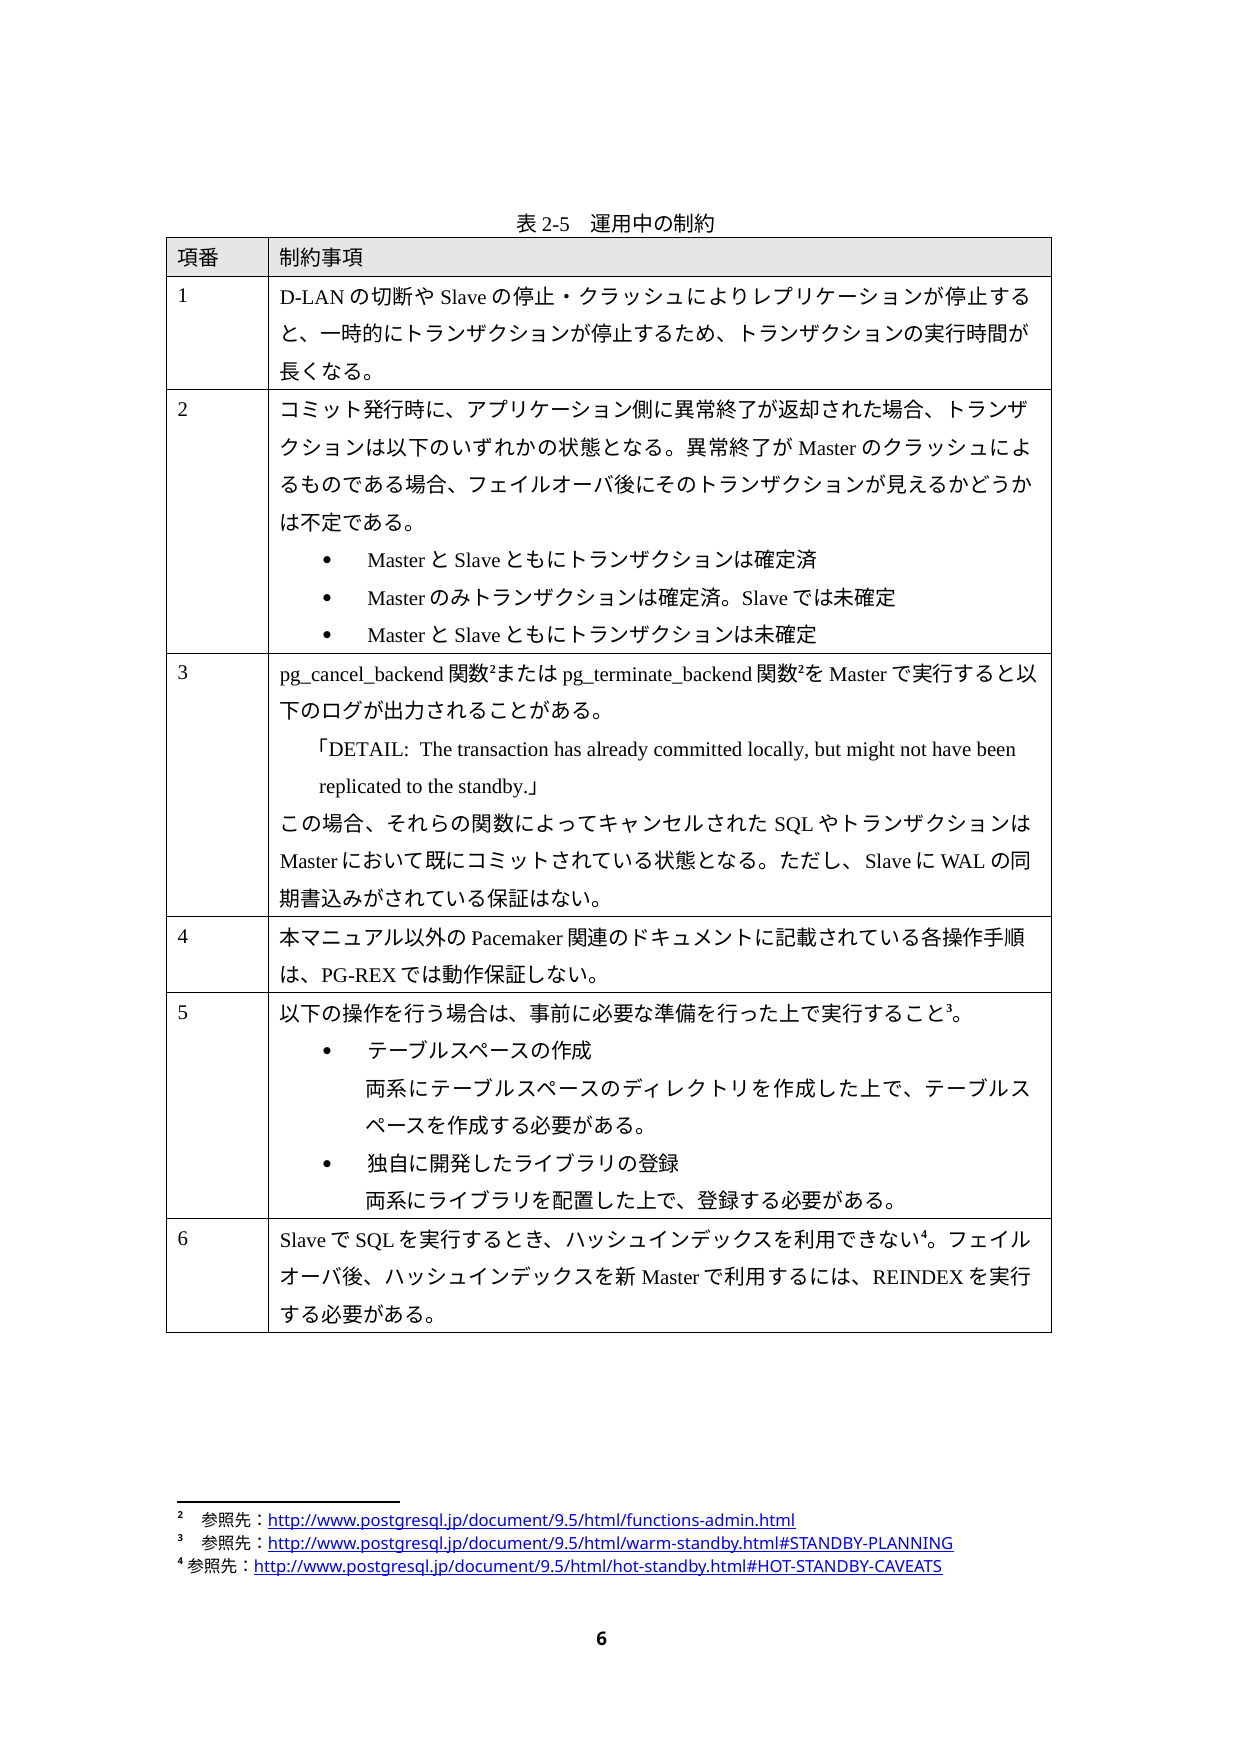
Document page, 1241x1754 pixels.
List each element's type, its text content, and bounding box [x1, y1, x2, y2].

table_cell 本マニュアル以外のPacemaker関連のドキュメントに記載されている各操作手順は、PG-REXでは動作保証しない。 [269, 917, 1051, 992]
table_cell SlaveでSQLを実行するとき、ハッシュインデックスを利用できない。フェイルオーバ後、ハッシュインデックスを新Masterで利用するには、REINDEXを実行する必要がある。 [269, 1219, 1051, 1332]
table_cell pg_cancel_backend関数またはpg_terminate_backend関数2をMasterで実行すると以下のログが出力されることがある。 「DETAIL: The transaction has already committed locally, but might not have been replicated to the standby.」 この場合、それらの関数によってキャンセルされたSQLやトランザクションはMasterにおいて既にコミットされている状態となる。ただし、SlaveにWALの同期書込みがされている保証はない。 [269, 654, 1051, 916]
text 表 2-4 運用中の制約 [177, 207, 1054, 237]
table_cell 1 [167, 277, 268, 389]
table_cell 6 [167, 1219, 268, 1332]
table_cell コミット発行時に、アプリケーション側に異常終了が返却された場合、トランザクションは以下のいずれかの状態となる。異常終了がMasterのクラッシュによるものである場合、フェイルオーバ後にそのトランザクションが見えるかどうかは不定である。 MasterとSlaveともにトランザクションは確定済 Masterのみトランザクションは確定済。Slaveでは未確定 MasterとSlaveともにトランザクションは未確定 [269, 390, 1051, 653]
table_cell 以下の操作を行う場合は、事前に必要な準備を行った上で実行すること。 テーブルスペースの作成 両系にテーブルスペースのディレクトリを作成した上で、テーブルスペースを作成する必要がある。 独自に開発したライブラリの登録 両系にライブラリを配置した上で、登録する必要がある。 [269, 993, 1051, 1218]
table_cell 2 [167, 390, 268, 653]
table_cell 4 [167, 917, 268, 992]
table_header 制約事項 [269, 238, 1051, 276]
table_cell D-LANの切断やSlaveの停止・クラッシュによりレプリケーションが停止すると、一時的にトランザクションが停止するため、トランザクションの実行時間が長くなる。 [269, 277, 1051, 389]
table_header 項番 [167, 238, 268, 276]
table_cell 3 [167, 654, 268, 916]
table_cell 5 [167, 993, 268, 1218]
